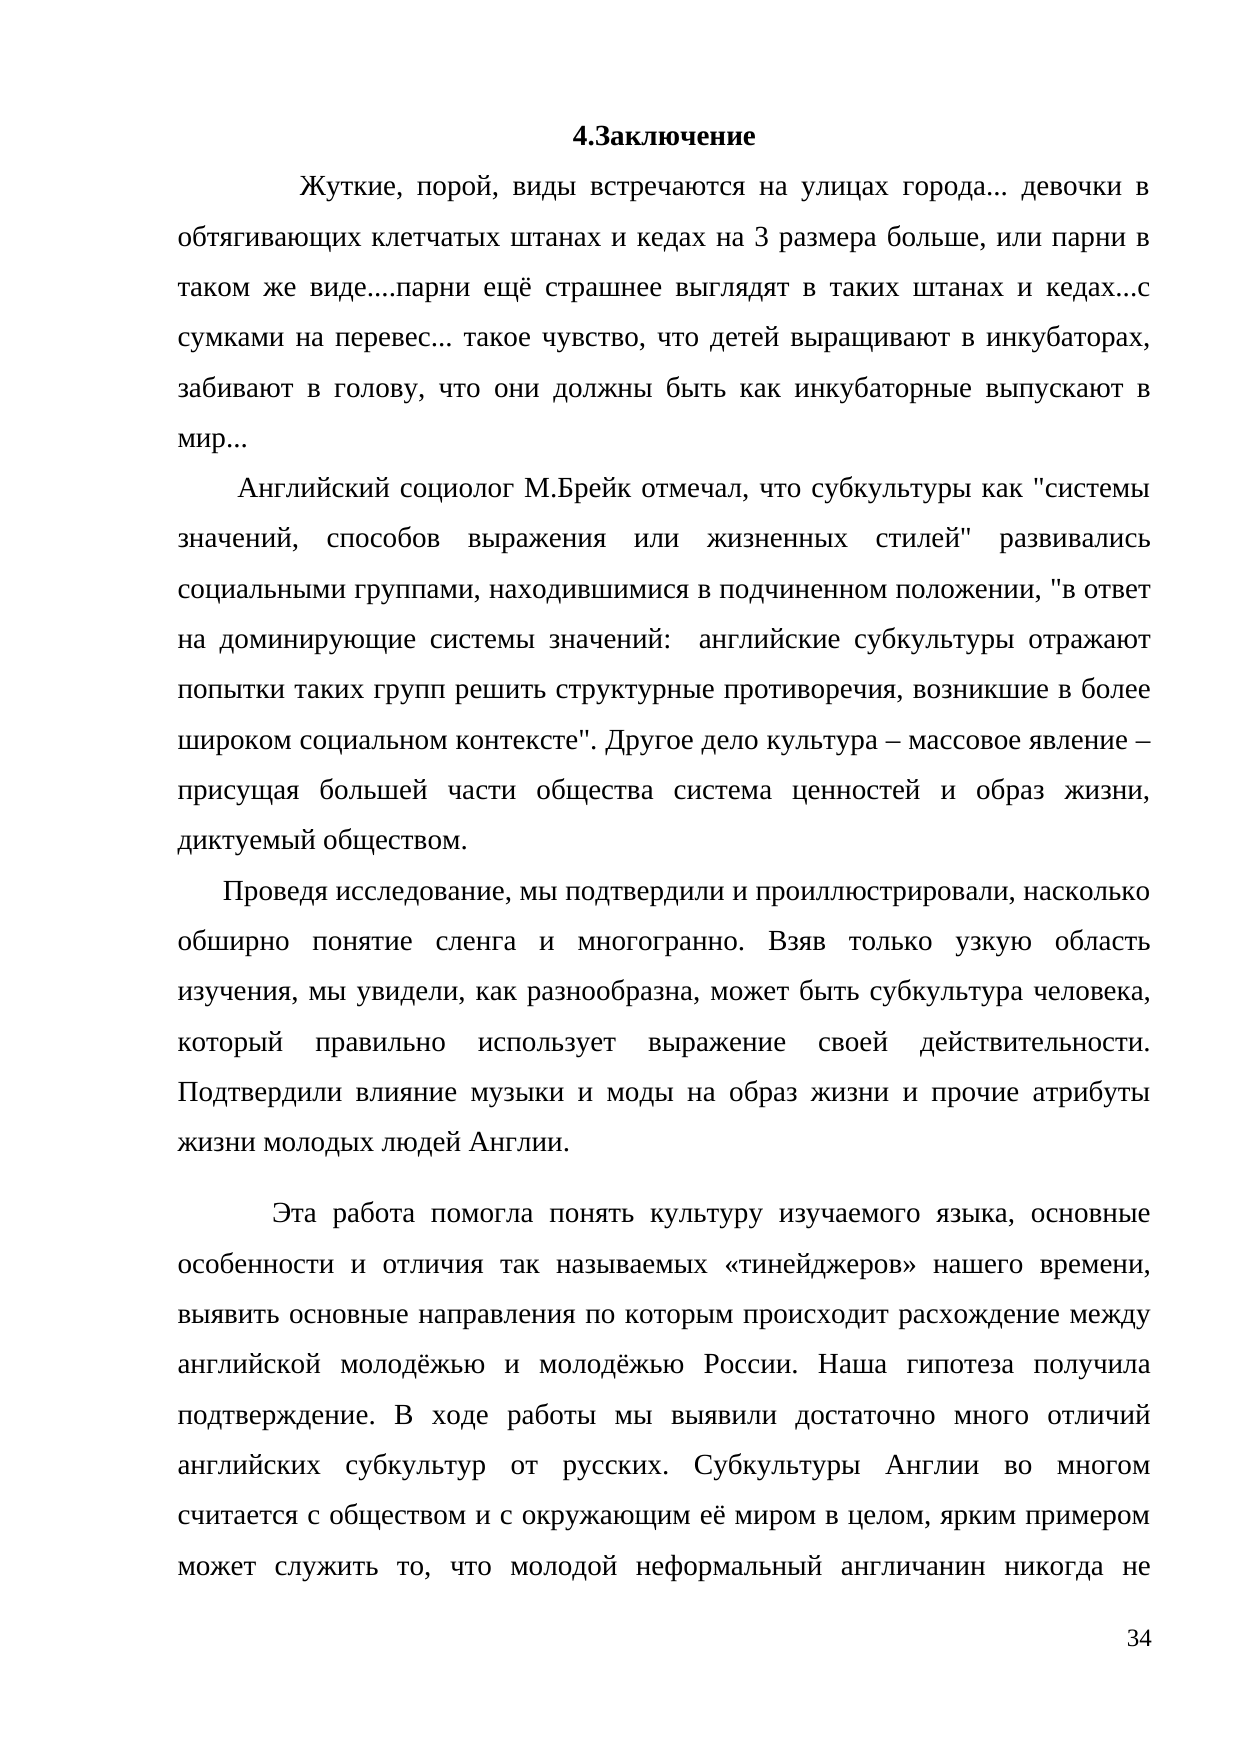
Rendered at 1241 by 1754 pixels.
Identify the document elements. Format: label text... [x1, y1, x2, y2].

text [177, 1196, 1152, 1581]
text Английский социолог М.Брейк отмечал, что субкультуры как "системы значений, способов выражения или жизненных стилей" развивались социальными группами, находившимися в подчиненном положении, "в ответ на доминирующие системы значений: английские субкультуры отражают попытки таких групп решить структурные противоречия, возникшие в более широком социальном контексте". Другое дело культура – массовое явление – присущая большей части общества система ценностей и образ жизни, диктуемый обществом. [177, 470, 1152, 856]
text Проведя исследование, мы подтвердили и проиллюстрировали, насколько обширно понятие сленга и многогранно. Взяв только узкую область изучения, мы увидели, как разнообразна, может быть субкультура человека, который правильно использует выражение своей действительности. Подтвердили влияние музыки и моды на образ жизни и прочие атрибуты жизни молодых людей Англии. [177, 873, 1152, 1158]
text Жуткие, порой, виды встречаются на улицах города... девочки в обтягивающих клетчатых штанах и кедах на 3 размера больше, или парни в таком же виде....парни ещё страшнее выглядят в таких штанах и кедах...с сумками на перевес... такое чувство, что детей выращивают в инкубаторах, забивают в голову, что они должны быть как инкубаторные выпускают в мир... [177, 168, 1152, 453]
text 4.Заключение [177, 118, 1152, 152]
